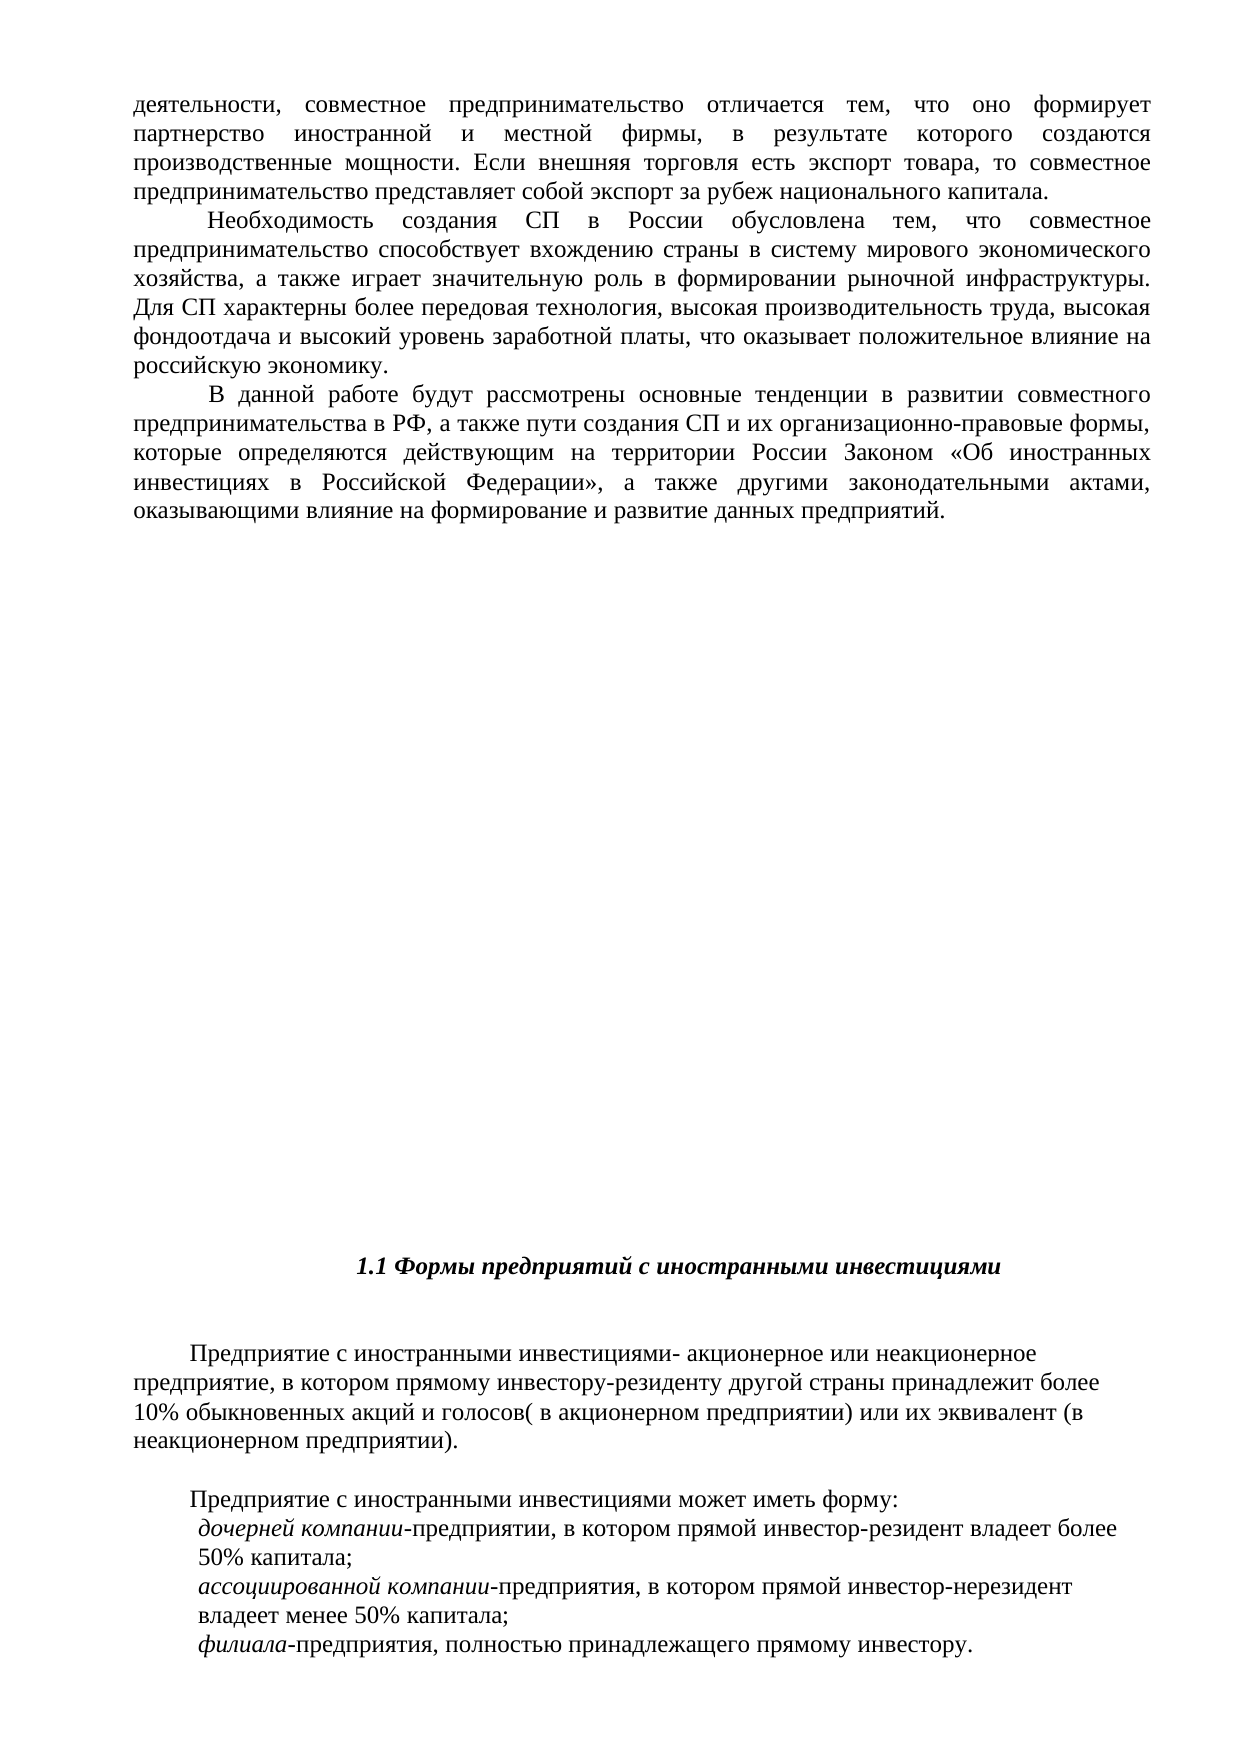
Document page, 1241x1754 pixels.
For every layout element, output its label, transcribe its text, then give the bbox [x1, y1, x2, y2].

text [133, 88, 1152, 205]
text 1.1 Формы предприятий с иностранными инвестициями [133, 1251, 1152, 1280]
text ассоциированной компании-предприятия, в котором прямой инвестор-нерезидент владеет менее 50% капитала; [133, 1571, 1152, 1629]
text дочерней компании-предприятии, в котором прямой инвестор-резидент владеет более 50% капитала; [133, 1513, 1152, 1571]
text Предприятие с иностранными инвестициями- акционерное или неакционерное предприятие, в котором прямому инвестору-резиденту другой страны принадлежит более 10% обыкновенных акций и голосов( в акционерном предприятии) или их эквивалент (в неакционерном предприятии). [133, 1338, 1152, 1454]
text В данной работе будут рассмотрены основные тенденции в развитии совместного предпринимательства в РФ, а также пути создания СП и их организационно-правовые формы, которые определяются действующим на территории России Законом «Об иностранных инвестициях в Российской Федерации», а также другими законодательными актами, оказывающими влияние на формирование и развитие данных предприятий. [133, 379, 1152, 524]
text Предприятие с иностранными инвестициями может иметь форму: [133, 1483, 1152, 1513]
text филиала-предприятия, полностью принадлежащего прямому инвестору. [133, 1629, 1152, 1658]
text Необходимость создания СП в России обусловлена тем, что совместное предпринимательство способствует вхождению страны в систему мирового экономического хозяйства, а также играет значительную роль в формировании рыночной инфраструктуры. Для СП характерны более передовая технология, высокая производительность труда, высокая фондоотдача и высокий уровень заработной платы, что оказывает положительное влияние на российскую экономику. [133, 205, 1152, 379]
